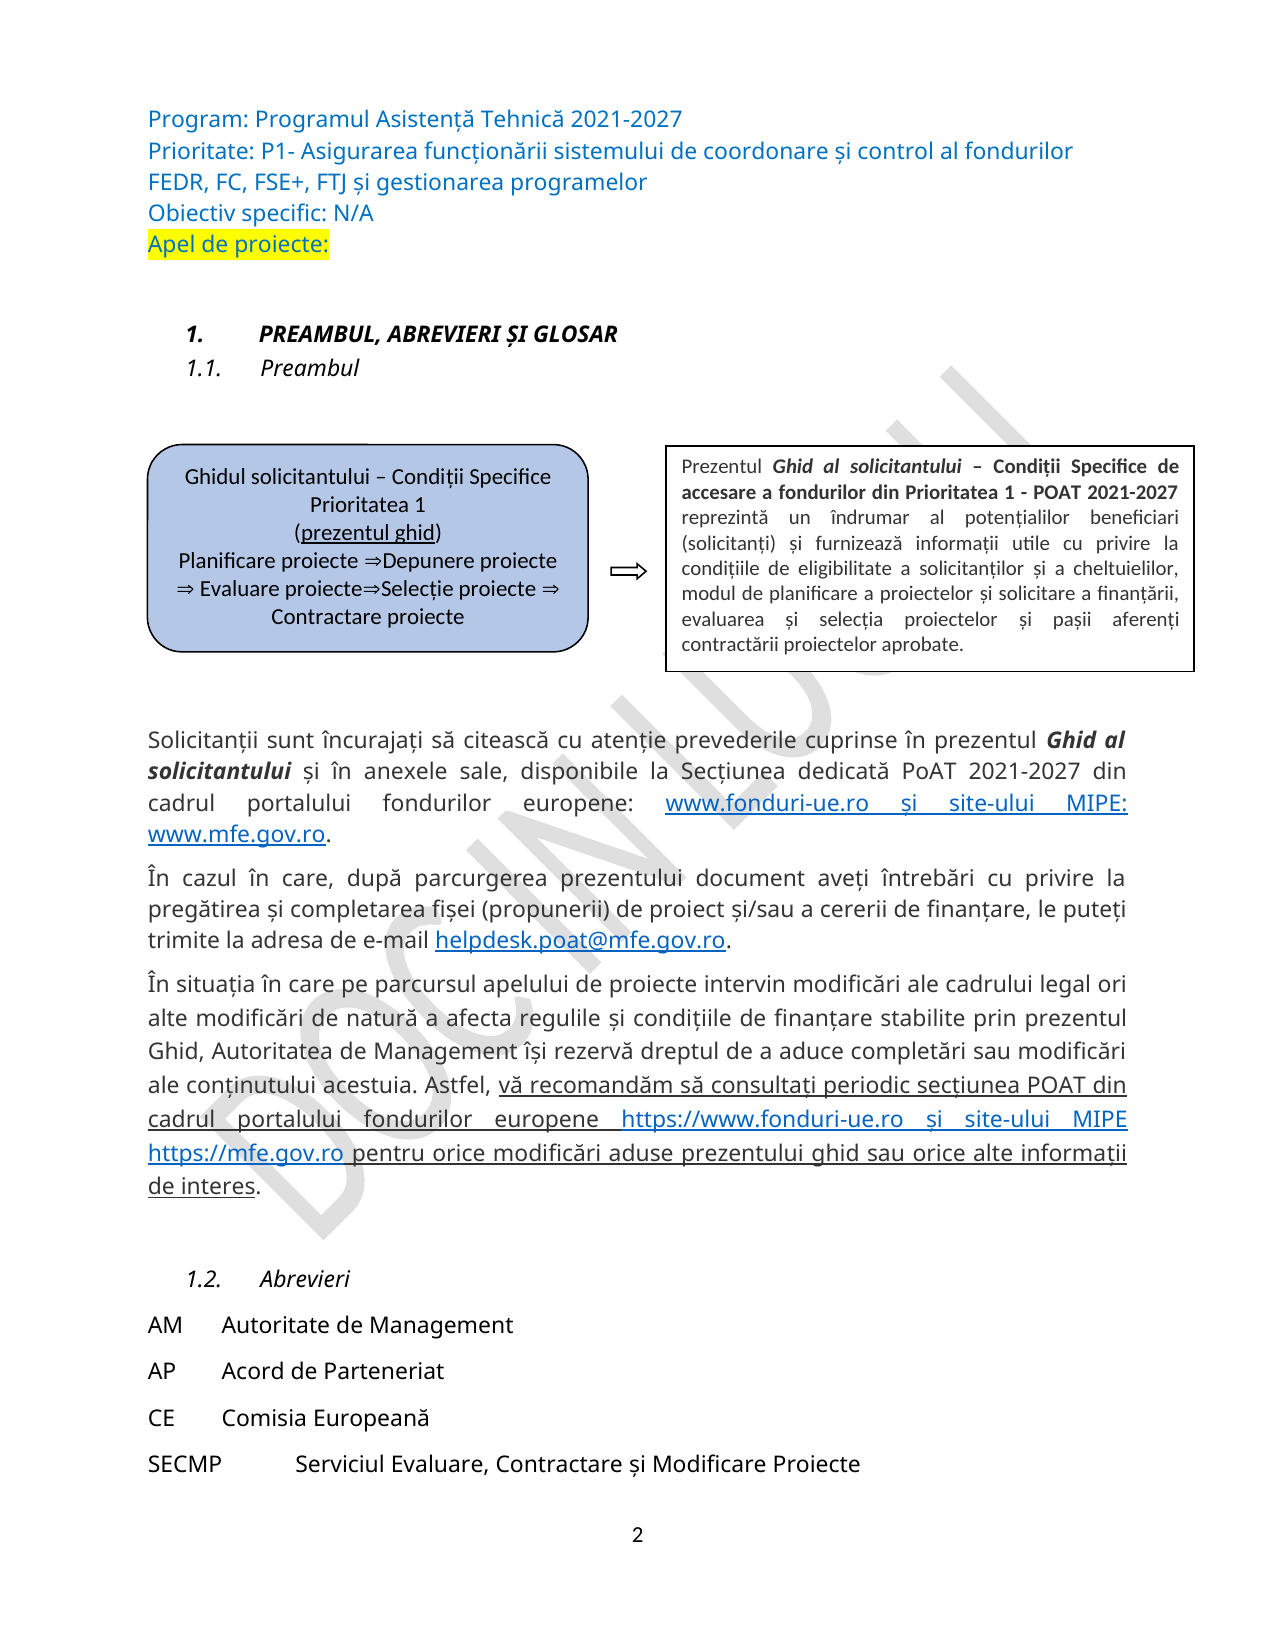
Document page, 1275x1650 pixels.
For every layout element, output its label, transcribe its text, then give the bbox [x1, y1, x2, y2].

list Abrevieri [185, 1263, 1127, 1294]
text Obiectiv specific: N/A [148, 197, 1127, 228]
text Program: Programul Asistență Tehnică 2021-2027 [148, 103, 1127, 135]
text CE Comisia Europeană [148, 1401, 1127, 1433]
text În cazul în care, după parcurgerea prezentului document aveți întrebări cu privire la pregătirea și completarea fișei (propunerii) de proiect și/sau a cererii de finanțare, le puteți trimite la adresa de e-mail helpdesk.poat@mfe.gov.ro. [148, 861, 1127, 955]
text AM Autoritate de Management [148, 1309, 1127, 1340]
text SECMP Serviciul Evaluare, Contractare și Modificare Proiecte [148, 1448, 1127, 1479]
list Preambul [185, 352, 1127, 383]
text Prioritate: P1- Asigurarea funcționării sistemului de coordonare şi control al fondurilor FEDR, FC, FSE+, FTJ şi gestionarea programelor [148, 135, 1127, 197]
text Apel de proiecte: [148, 228, 1127, 260]
text În situaţia în care pe parcursul apelului de proiecte intervin modificări ale cadrului legal ori alte modificări de natură a afecta regulile şi condiţiile de finanţare stabilite prin prezentul Ghid, Autoritatea de Management îşi rezervă dreptul de a aduce completări sau modificări ale conţinutului acestuia. Astfel, vă recomandăm să consultaţi periodic secțiunea POAT din cadrul portalului fondurilor europene https://www.fonduri-ue.ro și site-ului MIPE https://mfe.gov.ro pentru orice modificări aduse prezentului ghid sau orice alte informaţii de interes. [148, 1165, 1127, 1201]
text AP Acord de Parteneriat [148, 1355, 1127, 1386]
text În situaţia în care pe parcursul apelului de proiecte intervin modificări ale cadrului legal ori alte modificări de natură a afecta regulile şi condiţiile de finanţare stabilite prin prezentul Ghid, Autoritatea de Management îşi rezervă dreptul de a aduce completări sau modificări ale conţinutului acestuia. Astfel, vă recomandăm să consultaţi periodic secțiunea POAT din cadrul portalului fondurilor europene https://www.fonduri-ue.ro și site-ului MIPE https://mfe.gov.ro pentru orice modificări aduse prezentului ghid sau orice alte informaţii de interes. [148, 968, 1127, 1129]
text Solicitanţii sunt încurajaţi să citească cu atenţie prevederile cuprinse în prezentul Ghid al solicitantului şi în anexele sale, disponibile la Secțiunea dedicată PoAT 2021-2027 din cadrul portalului fondurilor europene: www.fonduri-ue.ro și site-ului MIPE: www.mfe.gov.ro. [148, 724, 1127, 849]
list PREAMBUL, ABREVIERI ȘI GLOSAR [185, 318, 1127, 350]
